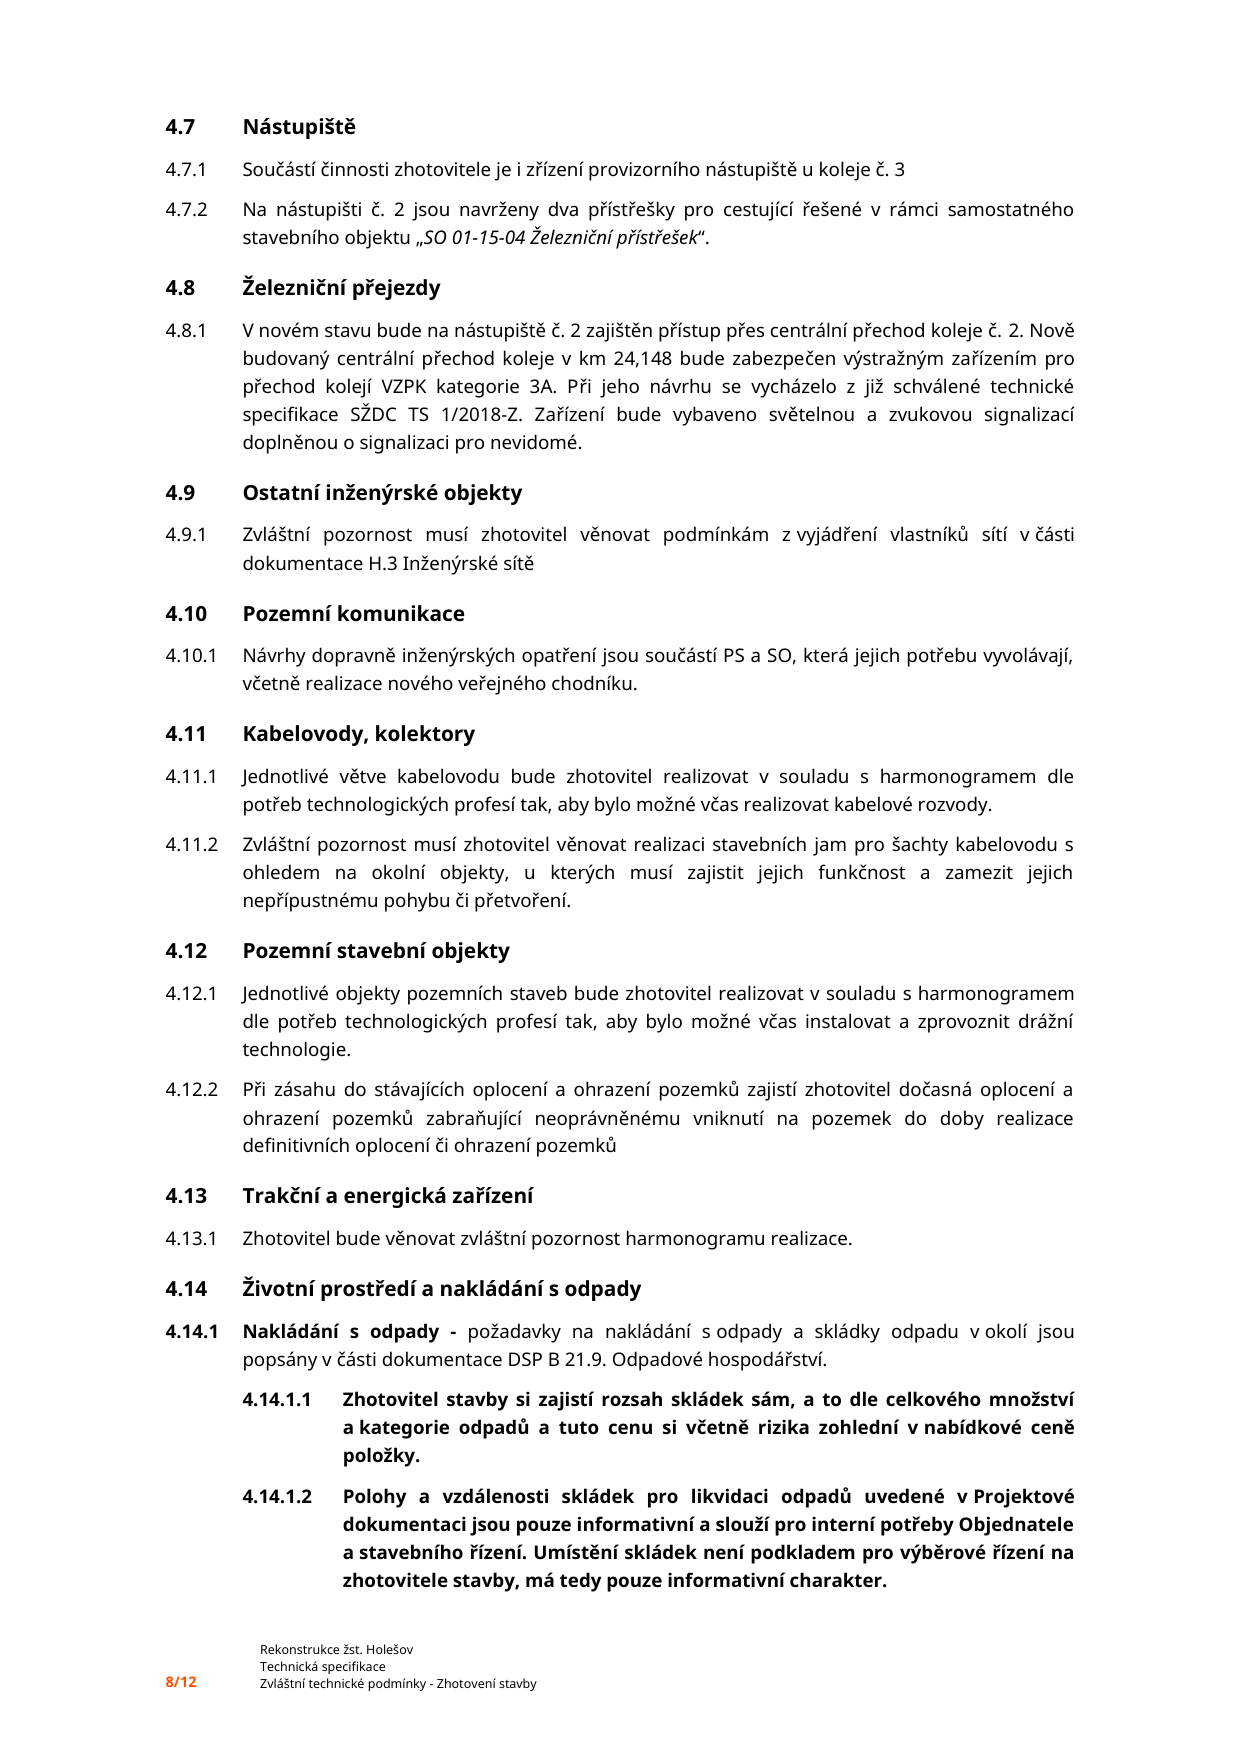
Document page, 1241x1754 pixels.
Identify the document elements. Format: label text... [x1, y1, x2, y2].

text Zvláštní pozornost musí zhotovitel věnovat realizaci stavebních jam pro šachty kabelovodu s ohledem na okolní objekty, u kterých musí zajistit jejich funkčnost a zamezit jejich nepřípustnému pohybu či přetvoření. [165, 832, 1075, 913]
text Kabelovody, kolektory [165, 719, 1075, 748]
text Zvláštní pozornost musí zhotovitel věnovat podmínkám z vyjádření vlastníků sítí v části dokumentace H.3 Inženýrské sítě [165, 522, 1075, 575]
text Při zásahu do stávajících oplocení a ohrazení pozemků zajistí zhotovitel dočasná oplocení a ohrazení pozemků zabraňující neoprávněnému vniknutí na pozemek do doby realizace definitivních oplocení či ohrazení pozemků [165, 1077, 1075, 1158]
text V novém stavu bude na nástupiště č. 2 zajištěn přístup přes centrální přechod koleje č. 2. Nově budovaný centrální přechod koleje v km 24,148 bude zabezpečen výstražným zařízením pro přechod kolejí VZPK kategorie 3A. Při jeho návrhu se vycházelo z již schválené technické specifikace SŽDC TS 1/2018-Z. Zařízení bude vybaveno světelnou a zvukovou signalizací doplněnou o signalizaci pro nevidomé. [165, 317, 1075, 455]
text Návrhy dopravně inženýrských opatření jsou součástí PS a SO, která jejich potřebu vyvolávají, včetně realizace nového veřejného chodníku. [165, 642, 1075, 696]
text Trakční a energická zařízení [165, 1182, 1075, 1210]
text Zhotovitel stavby si zajistí rozsah skládek sám, a to dle celkového množství a kategorie odpadů a tuto cenu si včetně rizika zohlední v nabídkové ceně položky. [242, 1387, 1075, 1468]
text Na nástupišti č. 2 jsou navrženy dva přístřešky pro cestující řešené v rámci samostatného stavebního objektu „SO 01-15-04 Železniční přístřešek“. [165, 196, 1075, 250]
text Železniční přejezdy [165, 273, 1075, 302]
text Jednotlivé objekty pozemních staveb bude zhotovitel realizovat v souladu s harmonogramem dle potřeb technologických profesí tak, aby bylo možné včas instalovat a zprovoznit drážní technologie. [165, 980, 1075, 1062]
text Ostatní inženýrské objekty [165, 478, 1075, 506]
text Nástupiště [165, 112, 1075, 141]
text Pozemní stavební objekty [165, 936, 1075, 965]
text Polohy a vzdálenosti skládek pro likvidaci odpadů uvedené v Projektové dokumentaci jsou pouze informativní a slouží pro interní potřeby Objednatele a stavebního řízení. Umístění skládek není podkladem pro výběrové řízení na zhotovitele stavby, má tedy pouze informativní charakter. [242, 1483, 1075, 1593]
text Zhotovitel bude věnovat zvláštní pozornost harmonogramu realizace. [165, 1225, 1075, 1251]
text Pozemní komunikace [165, 599, 1075, 627]
list Nakládání s odpady - požadavky na nakládání s odpady a skládky odpadu v okolí jsou popsány v části dokumentace DSP B 21.9. Odpadové hospodářství. [165, 1318, 1075, 1372]
text Jednotlivé větve kabelovodu bude zhotovitel realizovat v souladu s harmonogramem dle potřeb technologických profesí tak, aby bylo možné včas realizovat kabelové rozvody. [165, 763, 1075, 817]
text Životní prostředí a nakládání s odpady [165, 1274, 1075, 1303]
text Součástí činnosti zhotovitele je i zřízení provizorního nástupiště u koleje č. 3 [165, 156, 1075, 181]
